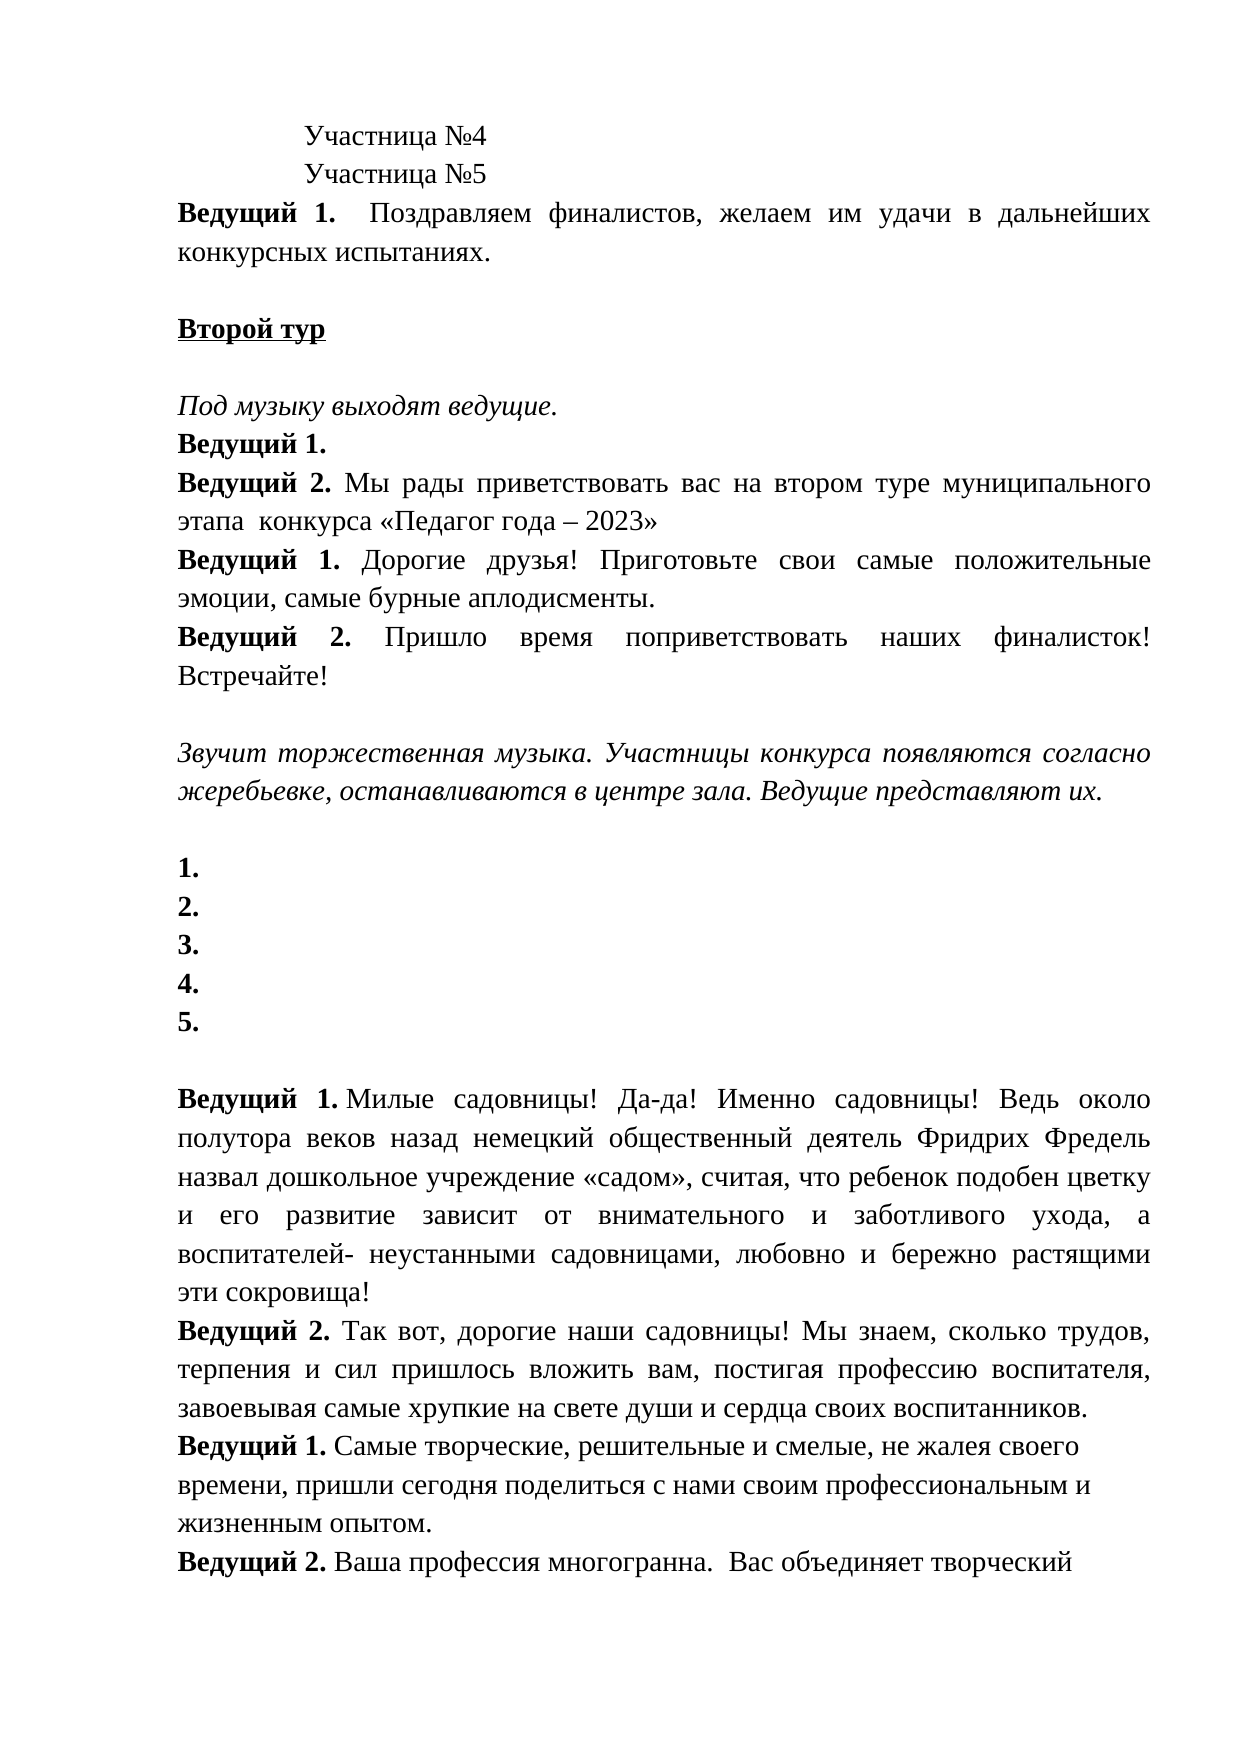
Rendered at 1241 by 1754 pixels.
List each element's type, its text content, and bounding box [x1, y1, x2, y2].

text Участница №4 [252, 118, 1152, 152]
text Второй тур [177, 311, 1152, 344]
text Ведущий 2. Мы рады приветствовать вас на втором туре муниципального этапа конкурса «Педагог года – 2023» [177, 465, 1152, 537]
text Звучит торжественная музыка. Участницы конкурса появляются согласно жеребьевке, останавливаются в центре зала. Ведущие представляют их. [177, 735, 1152, 807]
text 1. [177, 850, 1152, 884]
text Под музыку выходят ведущие. [177, 388, 1152, 421]
text 4. [177, 966, 1152, 999]
text Ведущий 1. Дорогие друзья! Приготовьте свои самые положительные эмоции, самые бурные аплодисменты. [177, 542, 1152, 614]
text 2. [177, 889, 1152, 922]
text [177, 1428, 1152, 1578]
text Ведущий 2. Пришло время поприветствовать наших финалисток! Встречайте! [177, 619, 1152, 691]
text Ведущий 2. Так вот, дорогие наши садовницы! Мы знаем, сколько трудов, терпения и сил пришлось вложить вам, постигая профессию воспитателя, завоевывая самые хрупкие на свете души и сердца своих воспитанников. [177, 1313, 1152, 1423]
text Участница №5 [252, 157, 1152, 190]
text Ведущий 1. Милые садовницы! Да-да! Именно садовницы! Ведь около полутора веков назад немецкий общественный деятель Фридрих Фредель назвал дошкольное учреждение «садом», считая, что ребенок подобен цветку и его развитие зависит от внимательного и заботливого ухода, а воспитателей- неустанными садовницами, любовно и бережно растящими эти сокровища! [177, 1082, 1152, 1308]
text 5. [177, 1004, 1152, 1038]
text 3. [177, 927, 1152, 961]
text Ведущий 1. Поздравляем финалистов, желаем им удачи в дальнейших конкурсных испытаниях. [177, 195, 1152, 267]
text Ведущий 1. [177, 426, 1152, 460]
